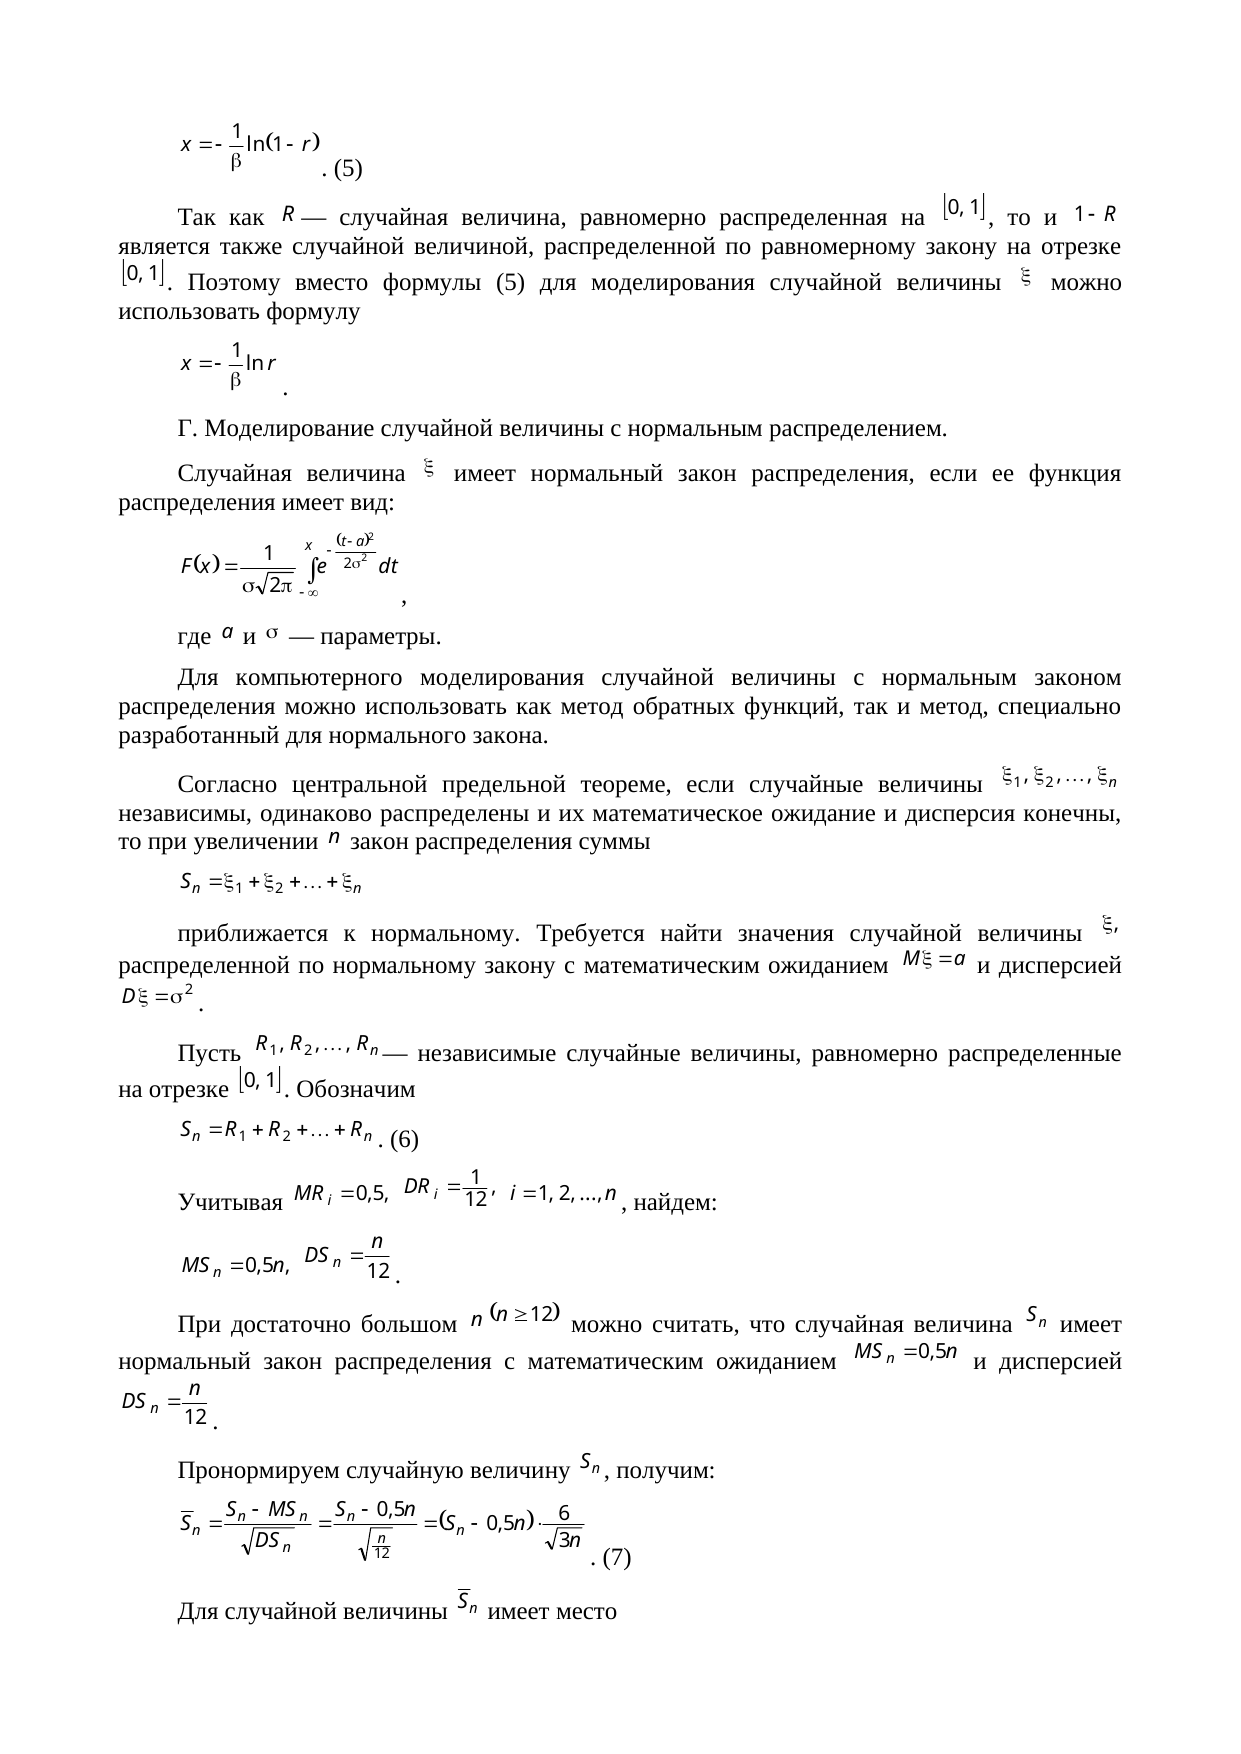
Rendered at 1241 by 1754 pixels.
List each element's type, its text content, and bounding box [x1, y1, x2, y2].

text . (7) [118, 1497, 1122, 1571]
text Случайная величина имеет нормальный закон распределения, если ее функция распределения имеет вид: [118, 454, 1122, 515]
text Г. Моделирование случайной величины с нормальным распределением. [118, 413, 1122, 442]
text . [118, 337, 1122, 401]
text . [118, 1228, 1122, 1288]
text Пронормируем случайную величину , получим: [118, 1447, 1122, 1484]
text Учитывая , найдем: [118, 1165, 1122, 1216]
text где и — параметры. [118, 621, 1122, 650]
text . (5) [118, 118, 1122, 181]
text Пусть — независимые случайные величины, равномерно распределенные на отрезке . Обозначим [118, 1030, 1122, 1103]
text Для компьютерного моделирования случайной величины с нормальным законом распределения можно использовать как метод обратных функций, так и метод, специально разработанный для нормального закона. [118, 662, 1122, 748]
text приближается к нормальному. Требуется найти значения случайной величины распределенной по нормальному закону с математическим ожиданием и дисперсией . [118, 912, 1122, 1017]
text При достаточно большом можно считать, что случайная величина имеет нормальный закон распределения с математическим ожиданием и дисперсией . [118, 1301, 1122, 1435]
text Согласно центральной предельной теореме, если случайные величины независимы, одинаково распределены и их математическое ожидание и дисперсия конечны, то при увеличении закон распределения суммы [118, 761, 1122, 855]
text Так как — случайная величина, равномерно распределенная на , то и является также случайной величиной, распределенной по равномерному закону на отрезке . Поэтому вместо формулы (5) для моделирования случайной величины можно использовать формулу [118, 194, 1122, 325]
text , [118, 528, 1122, 608]
text Для случайной величины имеет место [118, 1583, 1122, 1625]
text . (6) [118, 1116, 1122, 1152]
